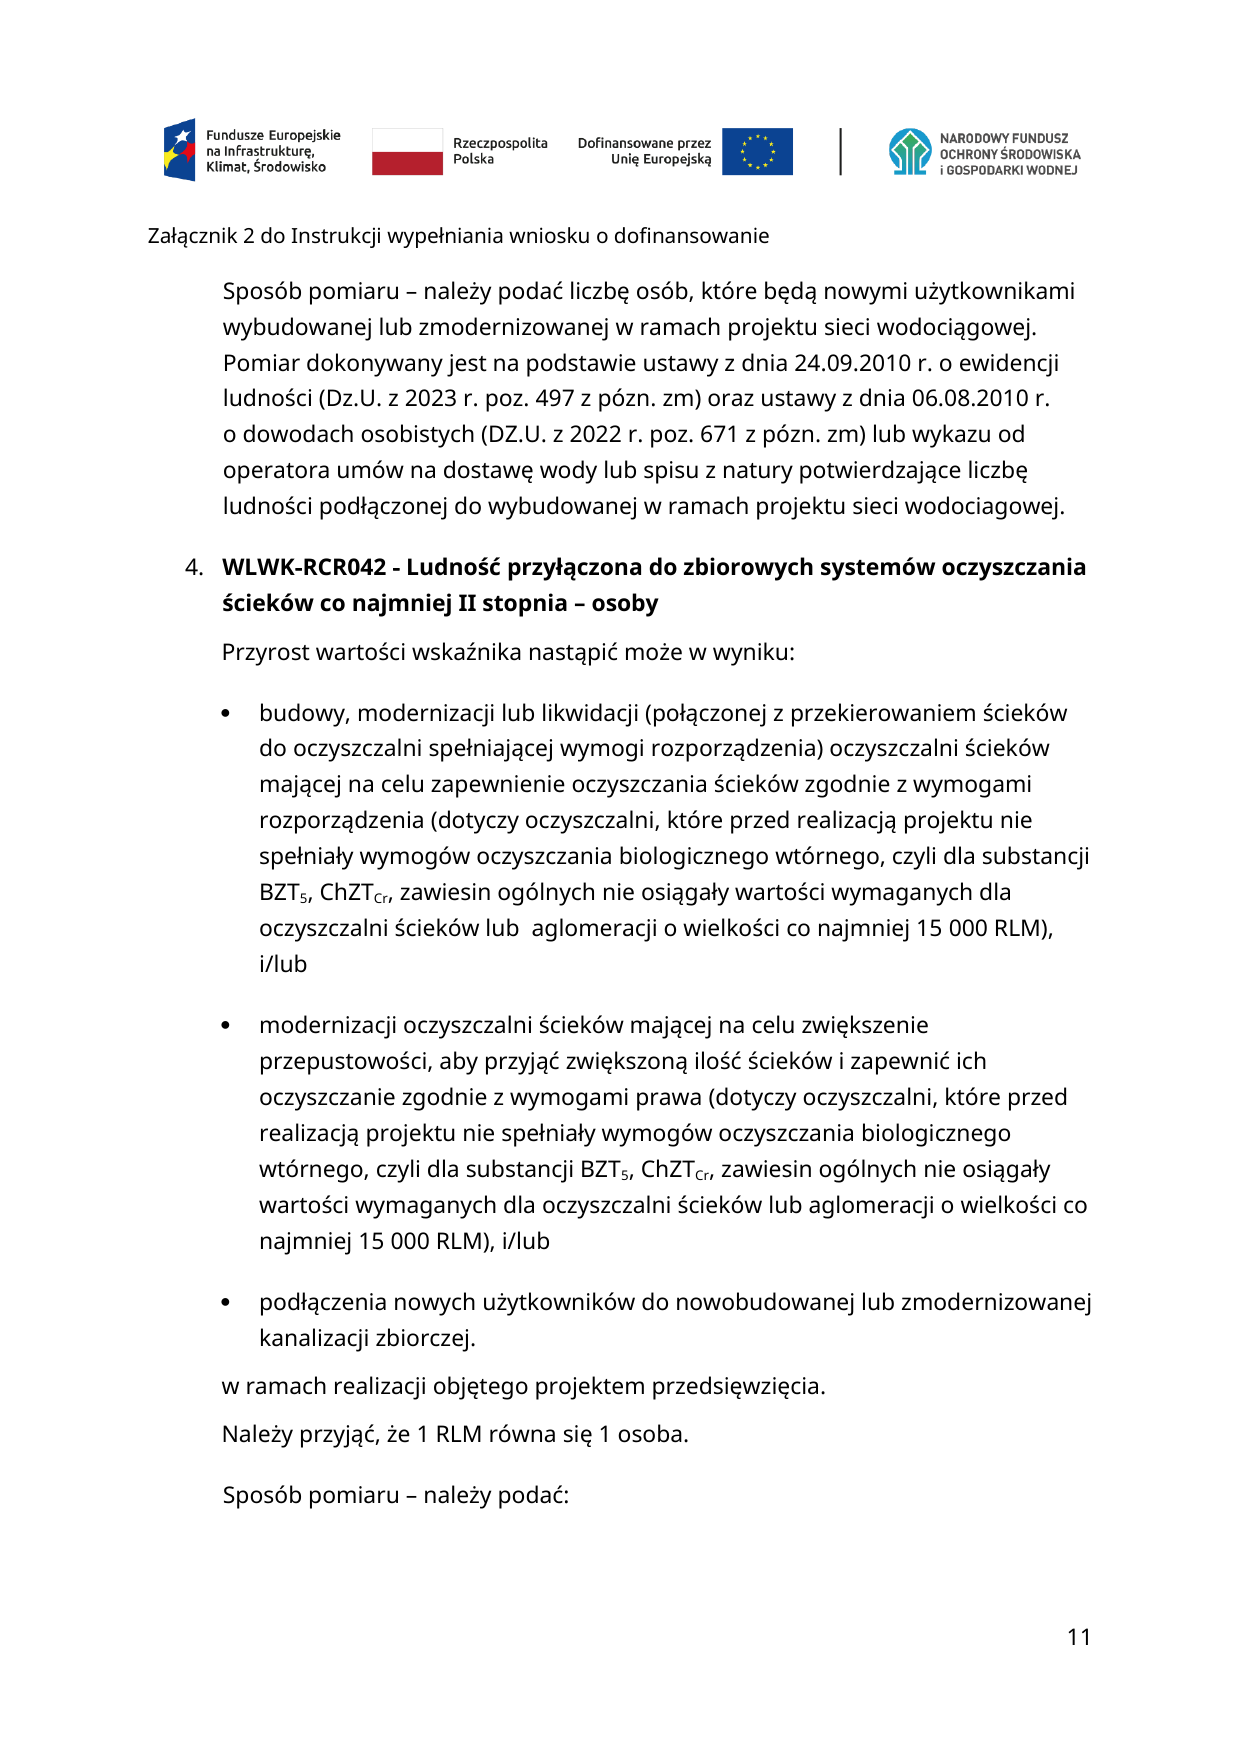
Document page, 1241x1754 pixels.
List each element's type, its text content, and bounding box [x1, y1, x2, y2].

text Przyrost wartości wskaźnika nastąpić może w wyniku: [148, 636, 1093, 667]
list Sposób pomiaru – należy podać: [223, 1479, 1093, 1511]
picture [147, 102, 1093, 197]
list budowy, modernizacji lub likwidacji (połączonej z przekierowaniem ścieków do oczyszczalni spełniającej wymogi rozporządzenia) oczyszczalni ścieków mającej na celu zapewnienie oczyszczania ścieków zgodnie z wymogami rozporządzenia (dotyczy oczyszczalni, które przed realizacją projektu nie spełniały wymogów oczyszczania biologicznego wtórnego, czyli dla substancji BZT5, ChZTCr, zawiesin ogólnych nie osiągały wartości wymaganych dla oczyszczalni ścieków lub aglomeracji o wielkości co najmniej 15 000 RLM), i/lub [221, 696, 1093, 979]
text w ramach realizacji objętego projektem przedsięwzięcia. [185, 1370, 1093, 1401]
list Sposób pomiaru – należy podać liczbę osób, które będą nowymi użytkownikami wybudowanej lub zmodernizowanej w ramach projektu sieci wodociągowej. Pomiar dokonywany jest na podstawie ustawy z dnia 24.09.2010 r. o ewidencji ludności (Dz.U. z 2023 r. poz. 497 z pózn. zm) oraz ustawy z dnia 06.08.2010 r. o dowodach osobistych (DZ.U. z 2022 r. poz. 671 z pózn. zm) lub wykazu od operatora umów na dostawę wody lub spisu z natury potwierdzające liczbę ludności podłączonej do wybudowanej w ramach projektu sieci wodociagowej. [223, 274, 1093, 521]
list modernizacji oczyszczalni ścieków mającej na celu zwiększenie przepustowości, aby przyjąć zwiększoną ilość ścieków i zapewnić ich oczyszczanie zgodnie z wymogami prawa (dotyczy oczyszczalni, które przed realizacją projektu nie spełniały wymogów oczyszczania biologicznego wtórnego, czyli dla substancji BZT5, ChZTCr, zawiesin ogólnych nie osiągały wartości wymaganych dla oczyszczalni ścieków lub aglomeracji o wielkości co najmniej 15 000 RLM), i/lub [221, 1009, 1093, 1256]
text Należy przyjąć, że 1 RLM równa się 1 osoba. [185, 1418, 1093, 1449]
list WLWK‐RCR042 ‐ Ludność przyłączona do zbiorowych systemów oczyszczania ścieków co najmniej II stopnia – osoby [185, 551, 1093, 618]
list podłączenia nowych użytkowników do nowobudowanej lub zmodernizowanej kanalizacji zbiorczej. [221, 1286, 1093, 1353]
